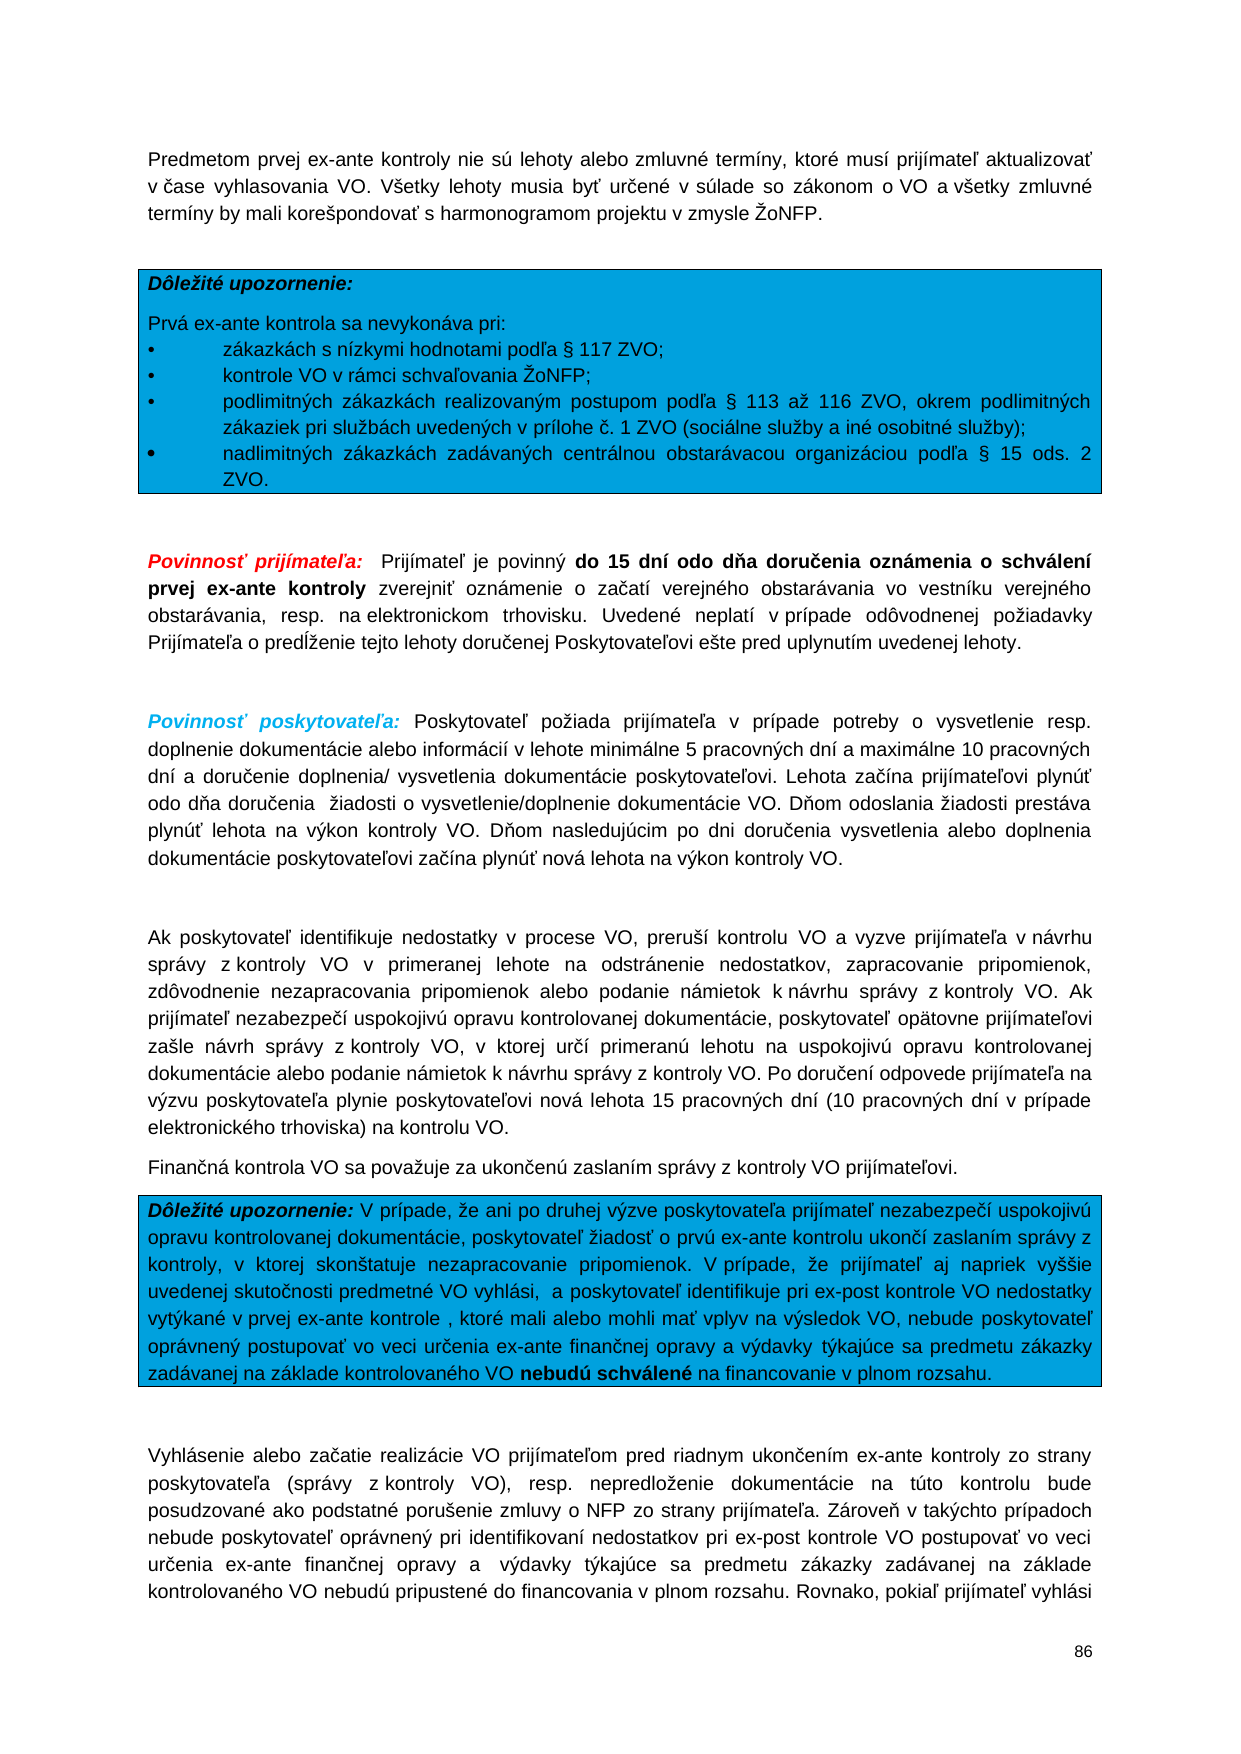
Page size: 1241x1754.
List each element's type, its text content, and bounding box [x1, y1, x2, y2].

text Predmetom prvej ex-ante kontroly nie sú lehoty alebo zmluvné termíny, ktoré musí prijímateľ aktualizovať v čase vyhlasovania VO. Všetky lehoty musia byť určené v súlade so zákonom o VO a všetky zmluvné termíny by mali korešpondovať s harmonogramom projektu v zmysle ŽoNFP. [148, 148, 1092, 225]
text Dôležité upozornenie: [139, 270, 1101, 295]
text Prvá ex-ante kontrola sa nevykonáva pri: [139, 309, 1101, 334]
text • zákazkách s nízkymi hodnotami podľa § 117 ZVO; [139, 335, 1101, 361]
text Povinnosť poskytovateľa: Poskytovateľ požiada prijímateľa v prípade potreby o vysvetlenie resp. doplnenie dokumentácie alebo informácií v lehote minimálne 5 pracovných dní a maximálne 10 pracovných dní a doručenie doplnenia/ vysvetlenia dokumentácie poskytovateľovi. Lehota začína prijímateľovi plynúť odo dňa doručenia žiadosti o vysvetlenie/doplnenie dokumentácie VO. Dňom odoslania žiadosti prestáva plynúť lehota na výkon kontroly VO. Dňom nasledujúcim po dni doručenia vysvetlenia alebo doplnenia dokumentácie poskytovateľovi začína plynúť nová lehota na výkon kontroly VO. [148, 710, 1092, 869]
text Dôležité upozornenie: V prípade, že ani po druhej výzve poskytovateľa prijímateľ nezabezpečí uspokojivú opravu kontrolovanej dokumentácie, poskytovateľ žiadosť o prvú ex-ante kontrolu ukončí zaslaním správy z kontroly, v ktorej skonštatuje nezapracovanie pripomienok. V prípade, že prijímateľ aj napriek vyššie uvedenej skutočnosti predmetné VO vyhlási, a poskytovateľ identifikuje pri ex-post kontrole VO nedostatky vytýkané v prvej ex-ante kontrole , ktoré mali alebo mohli mať vplyv na výsledok VO, nebude poskytovateľ oprávnený postupovať vo veci určenia ex-ante finančnej opravy a výdavky týkajúce sa predmetu zákazky zadávanej na základe kontrolovaného VO nebudú schválené na financovanie v plnom rozsahu. [139, 1196, 1101, 1386]
text • podlimitných zákazkách realizovaným postupom podľa § 113 až 116 ZVO, okrem podlimitných zákaziek pri službách uvedených v prílohe č. 1 ZVO (sociálne služby a iné osobitné služby); [139, 387, 1101, 439]
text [148, 1444, 1092, 1603]
text • kontrole VO v rámci schvaľovania ŽoNFP; [139, 361, 1101, 387]
text Finančná kontrola VO sa považuje za ukončenú zaslaním správy z kontroly VO prijímateľovi. [148, 1156, 1092, 1178]
text Ak poskytovateľ identifikuje nedostatky v procese VO, preruší kontrolu VO a vyzve prijímateľa v návrhu správy z kontroly VO v primeranej lehote na odstránenie nedostatkov, zapracovanie pripomienok, zdôvodnenie nezapracovania pripomienok alebo podanie námietok k návrhu správy z kontroly VO. Ak prijímateľ nezabezpečí uspokojivú opravu kontrolovanej dokumentácie, poskytovateľ opätovne prijímateľovi zašle návrh správy z kontroly VO, v ktorej určí primeranú lehotu na uspokojivú opravu kontrolovanej dokumentácie alebo podanie námietok k návrhu správy z kontroly VO. Po doručení odpovede prijímateľa na výzvu poskytovateľa plynie poskytovateľovi nová lehota 15 pracovných dní (10 pracovných dní v prípade elektronického trhoviska) na kontrolu VO. [148, 926, 1092, 1139]
list nadlimitných zákazkách zadávaných centrálnou obstarávacou organizáciou podľa § 15 ods. 2 ZVO. [139, 439, 1101, 493]
text Povinnosť prijímateľa: Prijímateľ je povinný do 15 dní odo dňa doručenia oznámenia o schválení prvej ex-ante kontroly zverejniť oznámenie o začatí verejného obstarávania vo vestníku verejného obstarávania, resp. na elektronickom trhovisku. Uvedené neplatí v prípade odôvodnenej požiadavky Prijímateľa o predĺženie tejto lehoty doručenej Poskytovateľovi ešte pred uplynutím uvedenej lehoty. [148, 549, 1092, 654]
